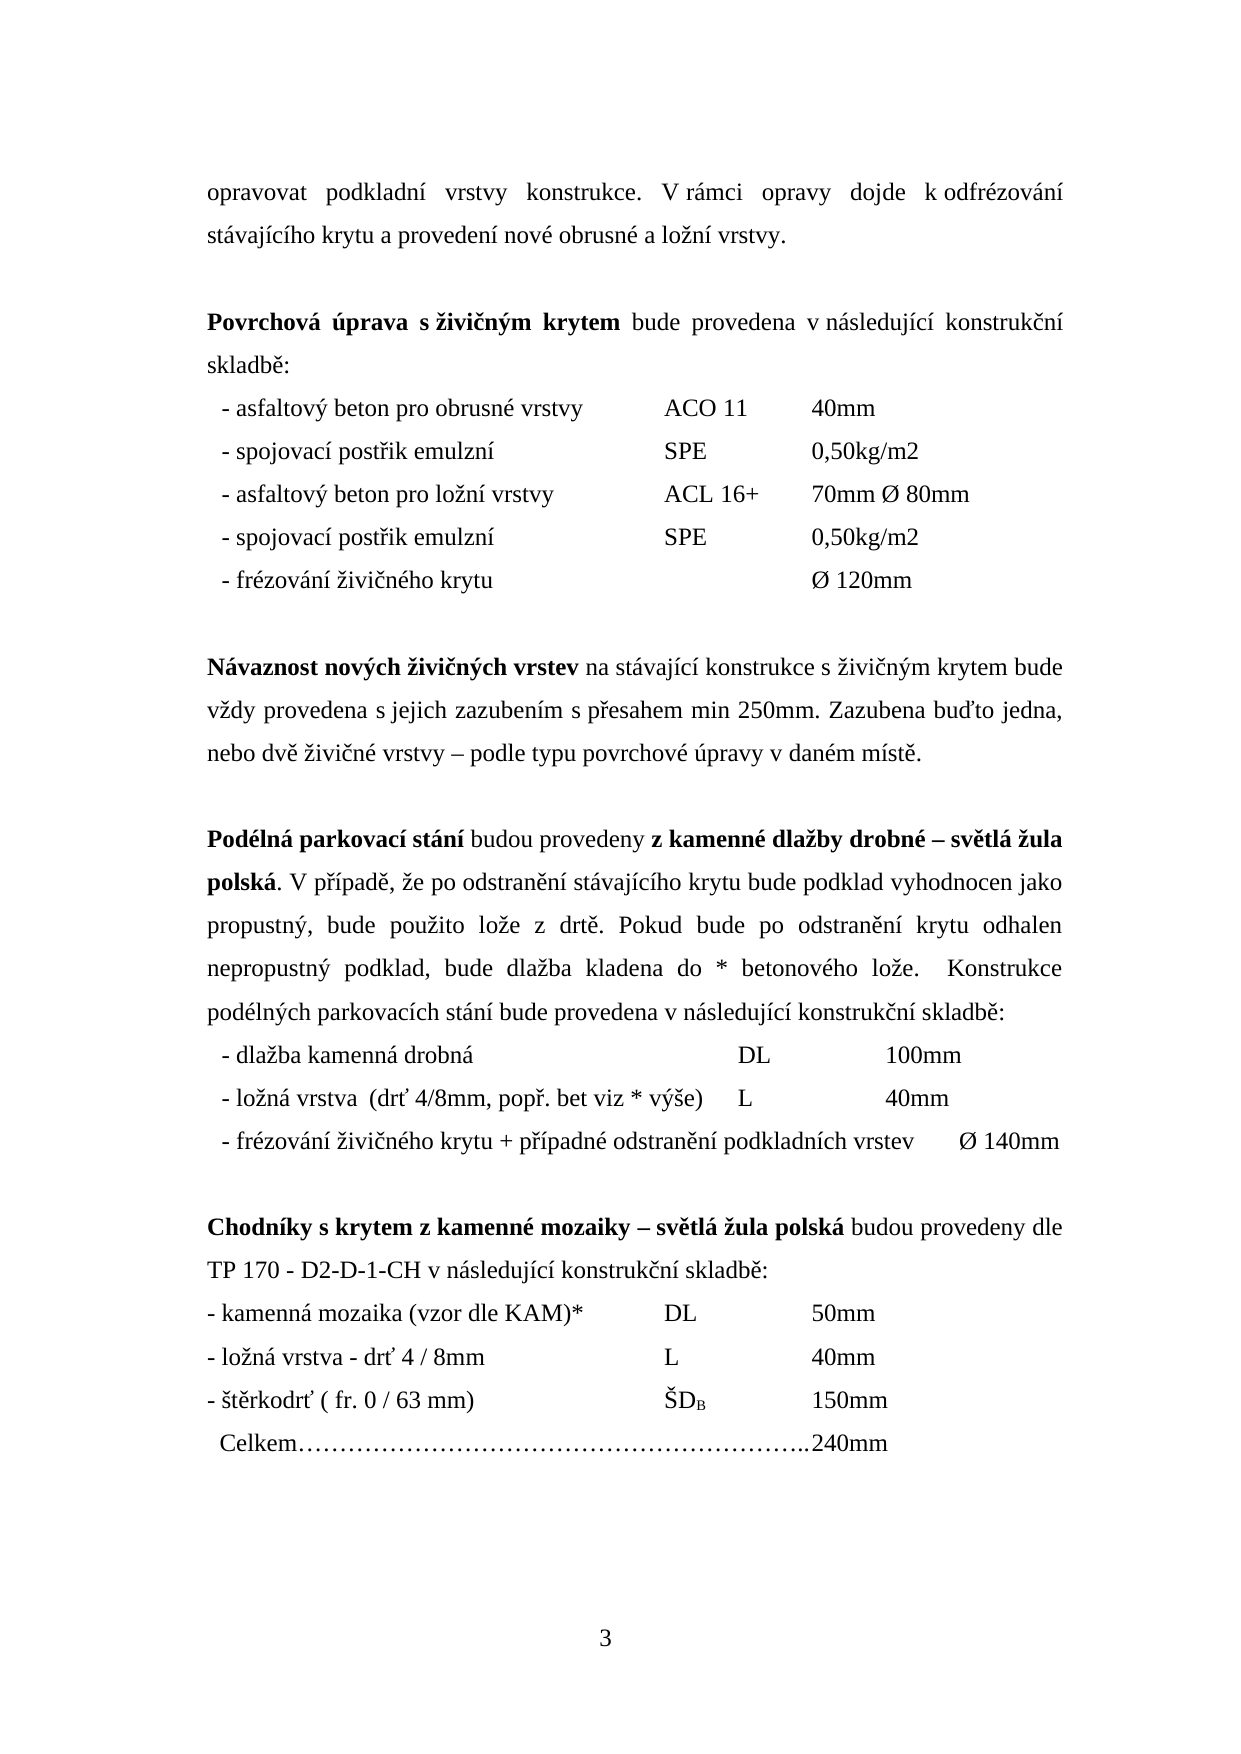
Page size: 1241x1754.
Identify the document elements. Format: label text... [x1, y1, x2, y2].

text - spojovací postřik emulzní SPE 0,50kg/m2 [148, 522, 1063, 551]
text - ložná vrstva (drť 4/8mm, popř. bet viz * výše) L 40mm [148, 1083, 1063, 1112]
text Povrchová úprava s živičným krytem bude provedena v následující konstrukční skladbě: [207, 307, 1063, 378]
text Návaznost nových živičných vrstev na stávající konstrukce s živičným krytem bude vždy provedena s jejich zazubením s přesahem min 250mm. Zazubena buďto jedna, nebo dvě živičné vrstvy – podle typu povrchové úpravy v daném místě. [207, 652, 1063, 767]
text - kamenná mozaika (vzor dle KAM)* DL 50mm [207, 1298, 1063, 1327]
text - asfaltový beton pro ložní vrstvy ACL 16+ 70mm Ø 80mm [148, 479, 1063, 508]
text Chodníky s krytem z kamenné mozaiky – světlá žula polská budou provedeny dle TP 170 - D2-D-1-CH v následující konstrukční skladbě: [207, 1212, 1063, 1284]
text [207, 177, 1063, 249]
text - štěrkodrť ( fr. 0 / 63 mm) ŠDB 150mm [207, 1385, 1063, 1413]
text - ložná vrstva - drť 4 / 8mm L 40mm [207, 1342, 1063, 1370]
text - frézování živičného krytu Ø 120mm [148, 565, 1063, 594]
text Podélná parkovací stání budou provedeny z kamenné dlažby drobné – světlá žula polská. V případě, že po odstranění stávajícího krytu bude podklad vyhodnocen jako propustný, bude použito lože z drtě. Pokud bude po odstranění krytu odhalen nepropustný podklad, bude dlažba kladena do * betonového lože. Konstrukce podélných parkovacích stání bude provedena v následující konstrukční skladbě: [207, 824, 1063, 1025]
text - asfaltový beton pro obrusné vrstvy ACO 11 40mm [148, 393, 1063, 422]
text - frézování živičného krytu + případné odstranění podkladních vrstev Ø 140mm [148, 1126, 1063, 1155]
text - spojovací postřik emulzní SPE 0,50kg/m2 [148, 436, 1063, 465]
text Celkem…………………………………………………….. 240mm [207, 1428, 1063, 1457]
text - dlažba kamenná drobná DL 100mm [148, 1040, 1063, 1068]
